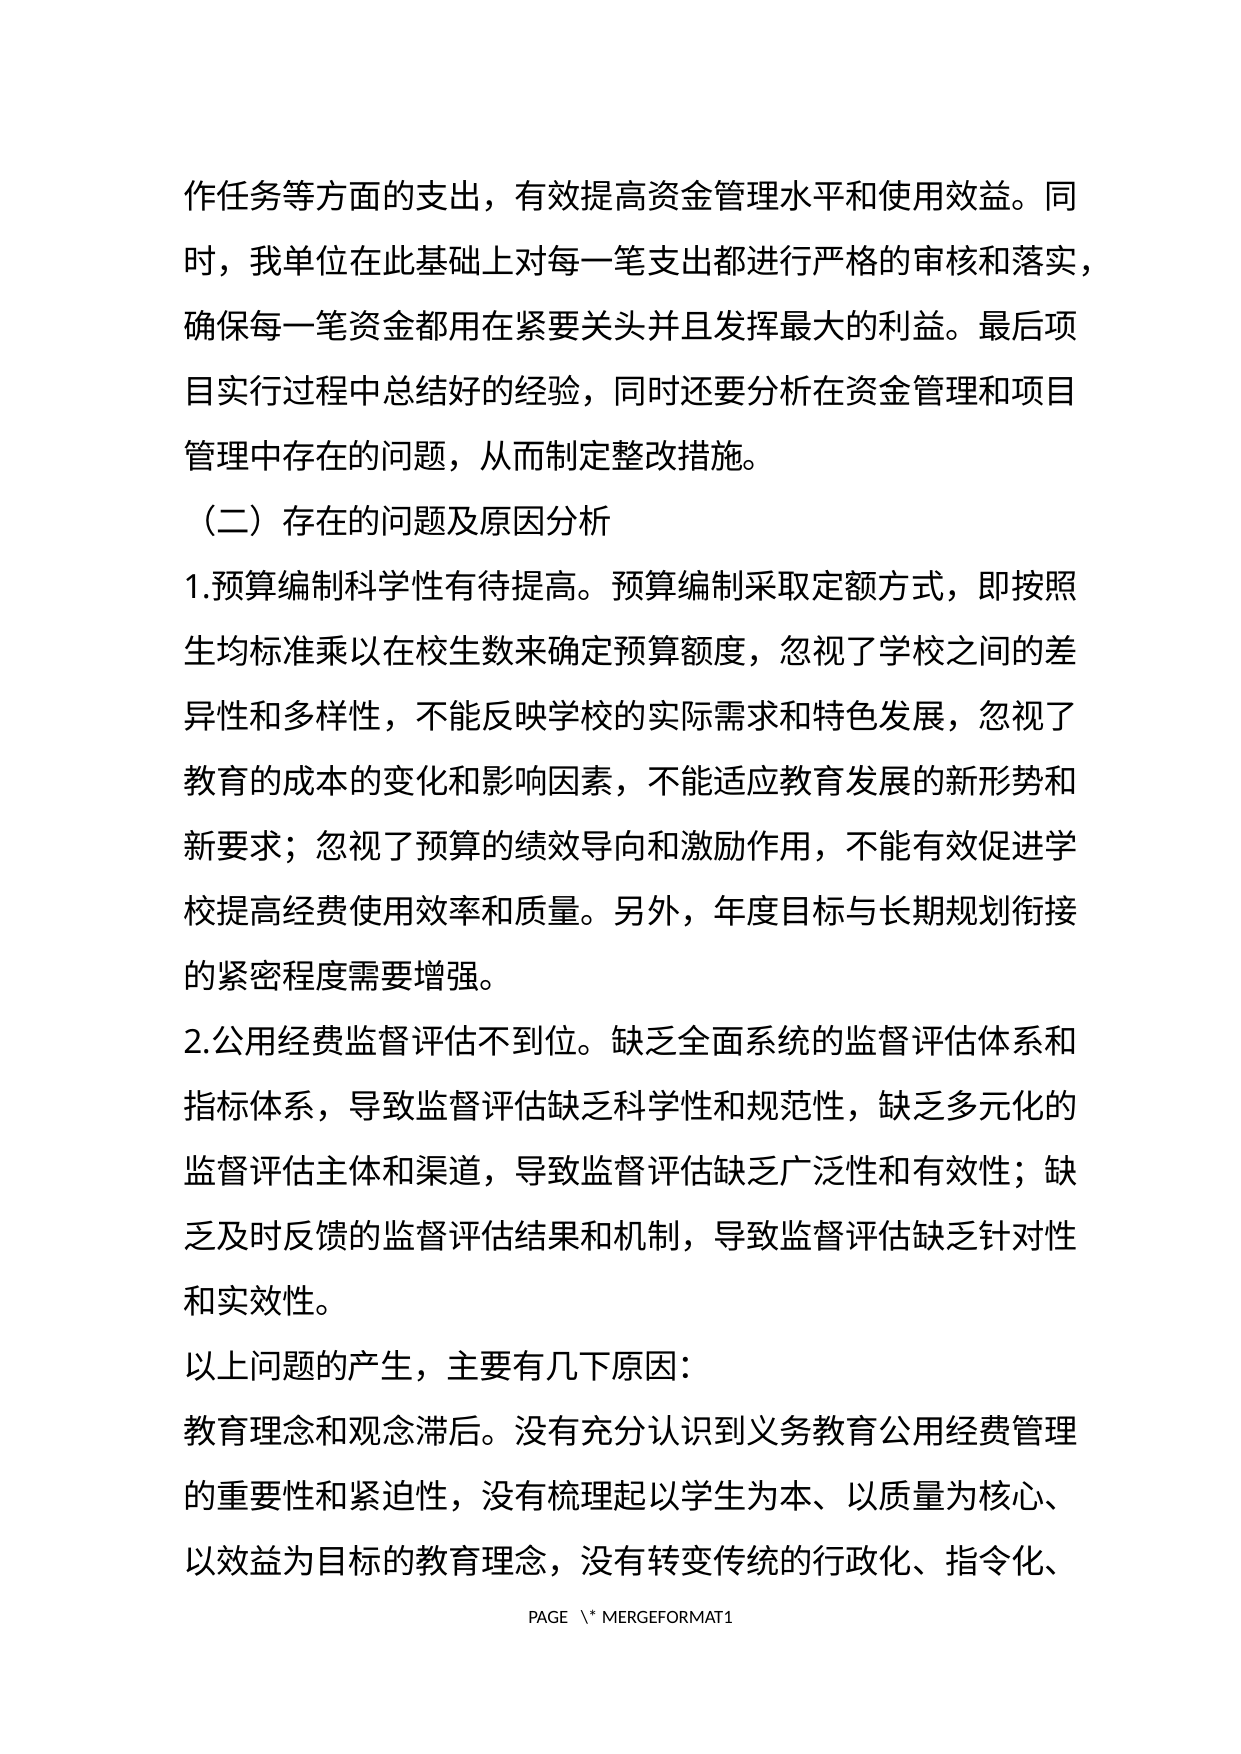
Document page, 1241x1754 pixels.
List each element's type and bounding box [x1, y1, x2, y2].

text [183, 162, 1078, 1592]
